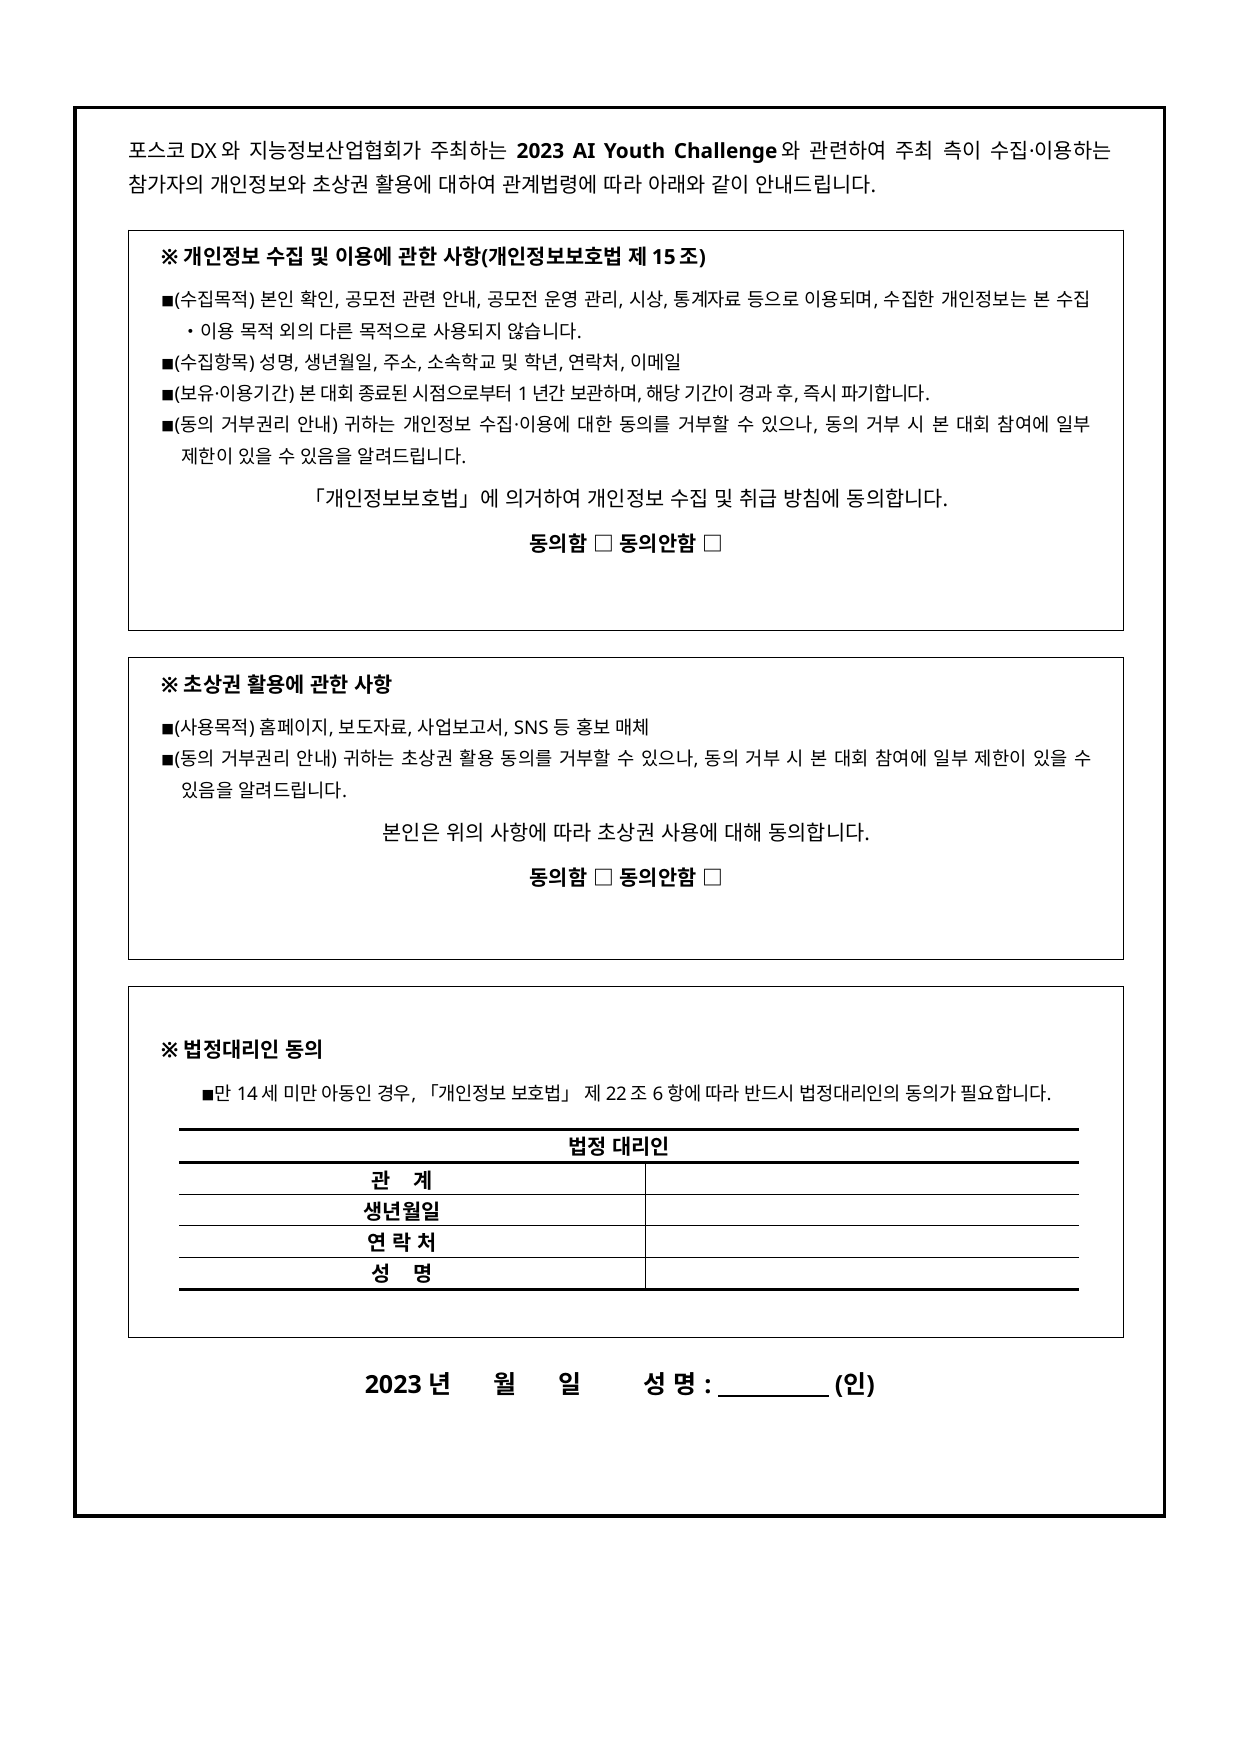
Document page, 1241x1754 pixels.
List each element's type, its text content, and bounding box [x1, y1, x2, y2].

table_cell 포스코DX와 지능정보산업협회가 주최하는 2023 AI Youth Challenge와 관련하여 주최 측이 수집·이용하는 참가자의 개인정보와 초상권 활용에 대하여 관계법령에 따라 아래와 같이 안내드립니다. 2023 년 월 일 성 명 : (인) [77, 109, 1163, 1514]
